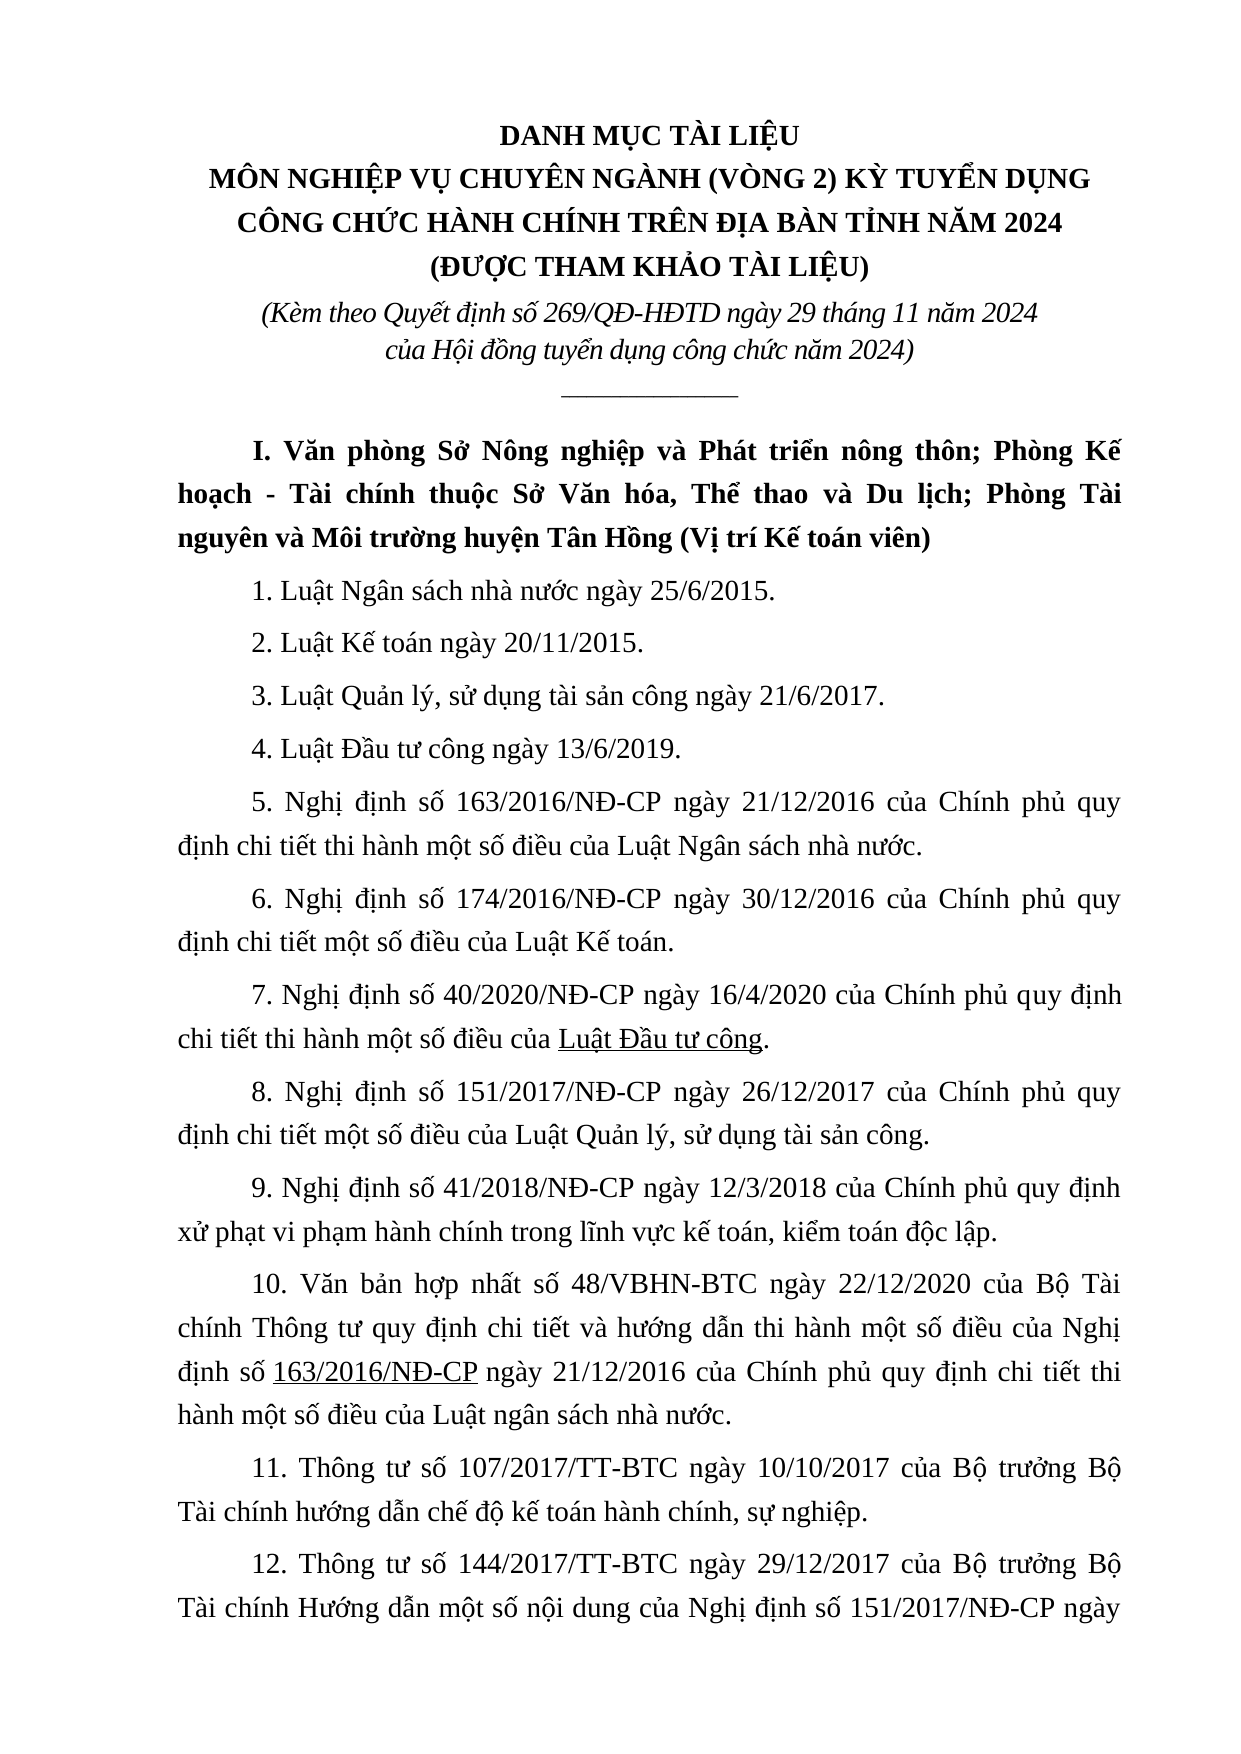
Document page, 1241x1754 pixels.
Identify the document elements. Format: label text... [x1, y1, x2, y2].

text 10. Văn bản hợp nhất số 48/VBHN-BTC ngày 22/12/2020 của Bộ Tài chính Thông tư quy định chi tiết và hướng dẫn thi hành một số điều của Nghị định số 163/2016/NĐ-CP ngày 21/12/2016 của Chính phủ quy định chi tiết thi hành một số điều của Luật ngân sách nhà nước. [177, 1344, 1122, 1383]
text 5. Nghị định số 163/2016/NĐ-CP ngày 21/12/2016 của Chính phủ quy định chi tiết thi hành một số điều của Luật Ngân sách nhà nước. [177, 784, 1122, 861]
text _____________________ [177, 380, 1122, 413]
text 3. Luật Quản lý, sử dụng tài sản công ngày 21/6/2017. [177, 678, 1122, 712]
text MÔN NGHIỆP VỤ CHUYÊN NGÀNH (VÒNG 2) KỲ TUYỂN DỤNG CÔNG CHỨC HÀNH CHÍNH TRÊN ĐỊA BÀN TỈNH NĂM 2024 [177, 162, 1122, 239]
text 7. Nghị định số 40/2020/NĐ-CP ngày 16/4/2020 của Chính phủ quy định chi tiết thi hành một số điều của Luật Đầu tư công. [177, 977, 1122, 1054]
text I. Văn phòng Sở Nông nghiệp và Phát triển nông thôn; Phòng Kế hoạch - Tài chính thuộc Sở Văn hóa, Thể thao và Du lịch; Phòng Tài nguyên và Môi trường huyện Tân Hồng (Vị trí Kế toán viên) [177, 433, 1122, 553]
text 9. Nghị định số 41/2018/NĐ-CP ngày 12/3/2018 của Chính phủ quy định xử phạt vi phạm hành chính trong lĩnh vực kế toán, kiểm toán độc lập. [177, 1170, 1122, 1247]
text 8. Nghị định số 151/2017/NĐ-CP ngày 26/12/2017 của Chính phủ quy định chi tiết một số điều của Luật Quản lý, sử dụng tài sản công. [177, 1074, 1122, 1151]
text 10. Văn bản hợp nhất số 48/VBHN-BTC ngày 22/12/2020 của Bộ Tài chính Thông tư quy định chi tiết và hướng dẫn thi hành một số điều của Nghị định số 163/2016/NĐ-CP ngày 21/12/2016 của Chính phủ quy định chi tiết thi hành một số điều của Luật ngân sách nhà nước. [177, 1384, 1122, 1431]
text DANH MỤC TÀI LIỆU [177, 118, 1122, 152]
text (ĐƯỢC THAM KHẢO TÀI LIỆU) [177, 249, 1122, 282]
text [177, 1547, 1122, 1624]
text 4. Luật Đầu tư công ngày 13/6/2019. [177, 731, 1122, 765]
text 1. Luật Ngân sách nhà nước ngày 25/6/2015. [177, 573, 1122, 606]
text 6. Nghị định số 174/2016/NĐ-CP ngày 30/12/2016 của Chính phủ quy định chi tiết một số điều của Luật Kế toán. [177, 881, 1122, 958]
text 2. Luật Kế toán ngày 20/11/2015. [177, 626, 1122, 659]
text 11. Thông tư số 107/2017/TT-BTC ngày 10/10/2017 của Bộ trưởng Bộ Tài chính hướng dẫn chế độ kế toán hành chính, sự nghiệp. [177, 1450, 1122, 1527]
list (Kèm theo Quyết định số 269/QĐ-HĐTD ngày 29 tháng 11 năm 2024 [177, 292, 1122, 330]
text 10. Văn bản hợp nhất số 48/VBHN-BTC ngày 22/12/2020 của Bộ Tài chính Thông tư quy định chi tiết và hướng dẫn thi hành một số điều của Nghị định số 163/2016/NĐ-CP ngày 21/12/2016 của Chính phủ quy định chi tiết thi hành một số điều của Luật ngân sách nhà nước. [177, 1267, 1122, 1310]
list của Hội đồng tuyển dụng công chức năm 2024) [177, 330, 1122, 367]
